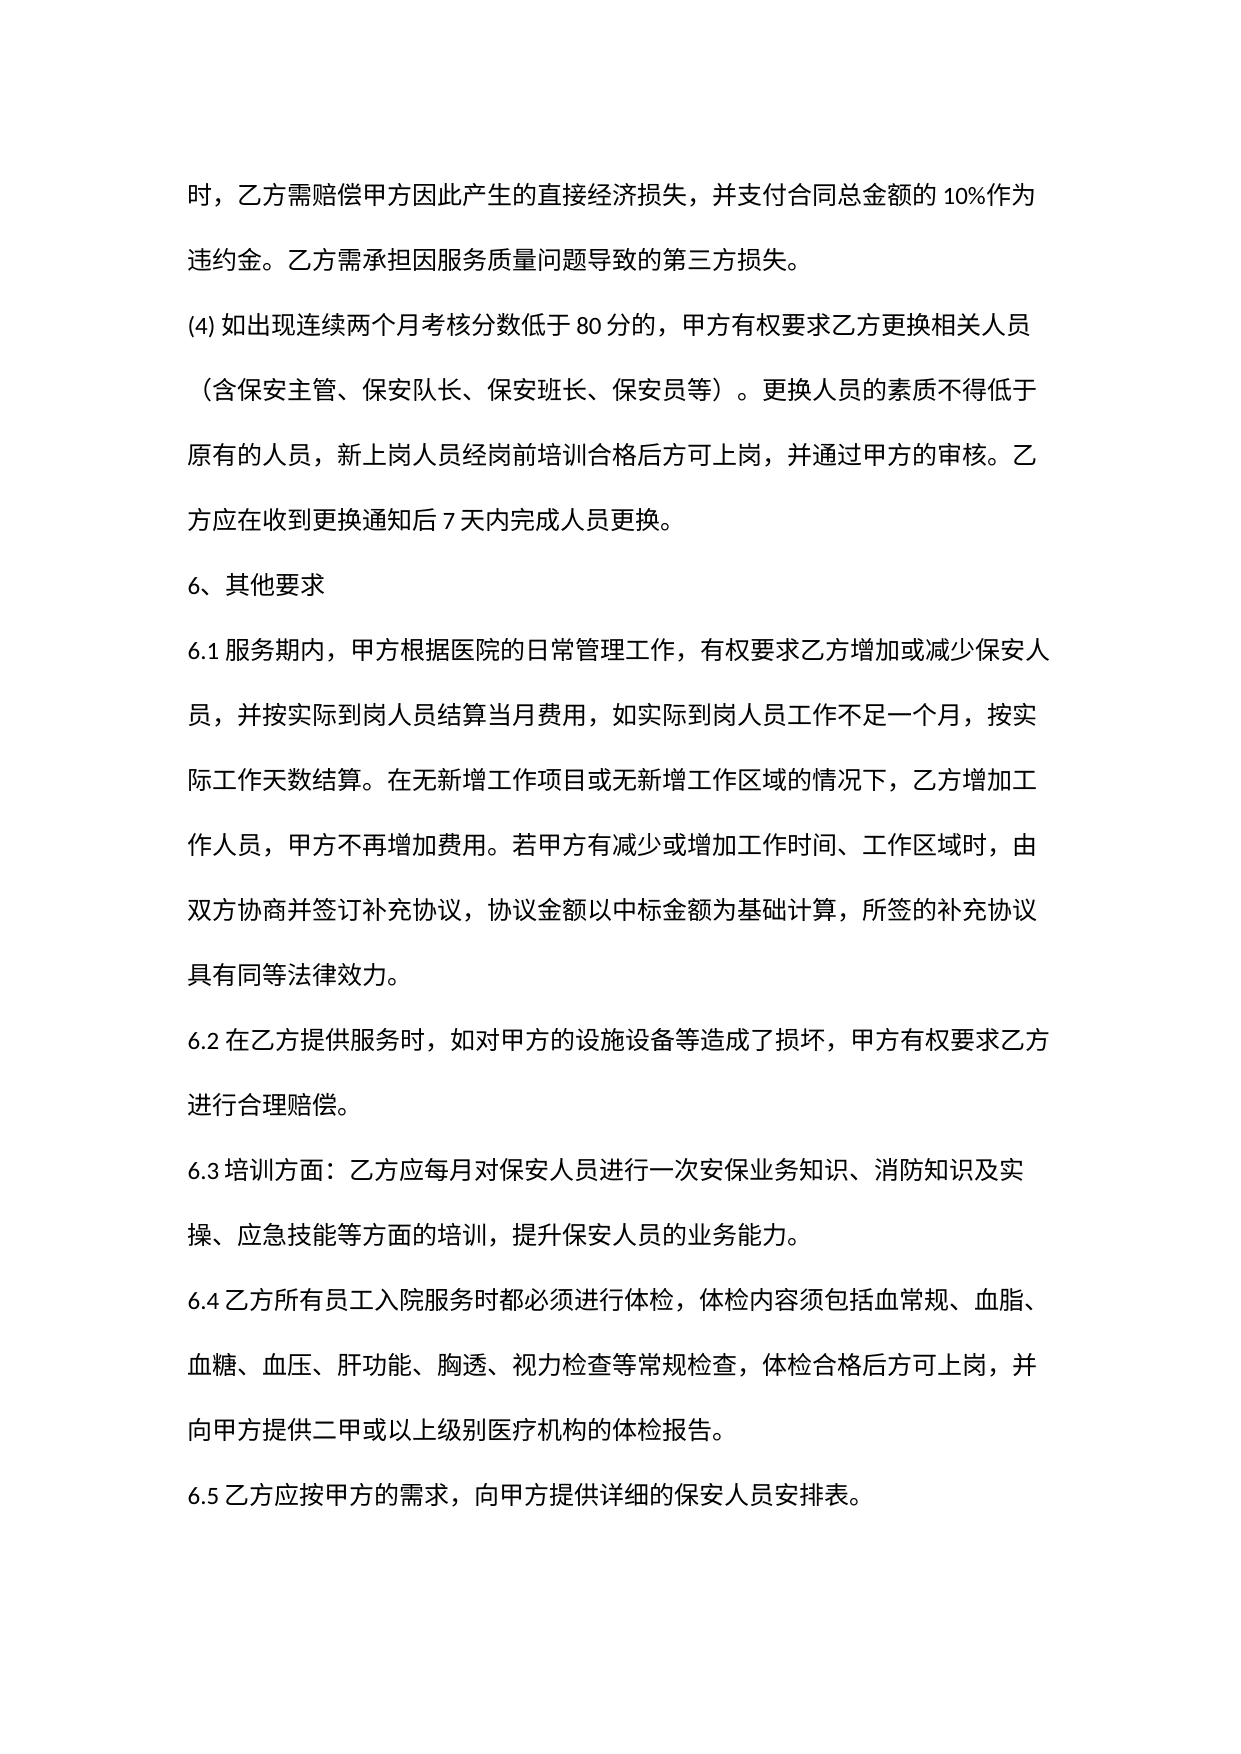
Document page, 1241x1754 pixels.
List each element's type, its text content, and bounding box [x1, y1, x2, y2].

text 6.1 服务期内，甲方根据医院的日常管理工作，有权要求乙方增加或减少保安人员，并按实际到岗人员结算当月费用，如实际到岗人员工作不足一个月，按实际工作天数结算。在无新增工作项目或无新增工作区域的情况下，乙方增加工作人员，甲方不再增加费用。若甲方有减少或增加工作时间、工作区域时，由双方协商并签订补充协议，协议金额以中标金额为基础计算，所签的补充协议具有同等法律效力。 [187, 617, 1053, 1007]
text 6、其他要求 [187, 552, 1053, 617]
text 6.2 在乙方提供服务时，如对甲方的设施设备等造成了损坏，甲方有权要求乙方进行合理赔偿。 [187, 1007, 1053, 1137]
text (4) 如出现连续两个月考核分数低于80分的，甲方有权要求乙方更换相关人员（含保安主管、保安队长、保安班长、保安员等）。更换人员的素质不得低于原有的人员，新上岗人员经岗前培训合格后方可上岗，并通过甲方的审核。乙方应在收到更换通知后7天内完成人员更换。 [187, 292, 1053, 552]
text 6.5 乙方应按甲方的需求，向甲方提供详细的保安人员安排表。 [187, 1462, 1053, 1527]
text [187, 162, 1053, 292]
text 6.4 乙方所有员工入院服务时都必须进行体检，体检内容须包括血常规、血脂、血糖、血压、肝功能、胸透、视力检查等常规检查，体检合格后方可上岗，并向甲方提供二甲或以上级别医疗机构的体检报告。 [187, 1267, 1053, 1462]
text 6.3 培训方面：乙方应每月对保安人员进行一次安保业务知识、消防知识及实操、应急技能等方面的培训，提升保安人员的业务能力。 [187, 1137, 1053, 1267]
